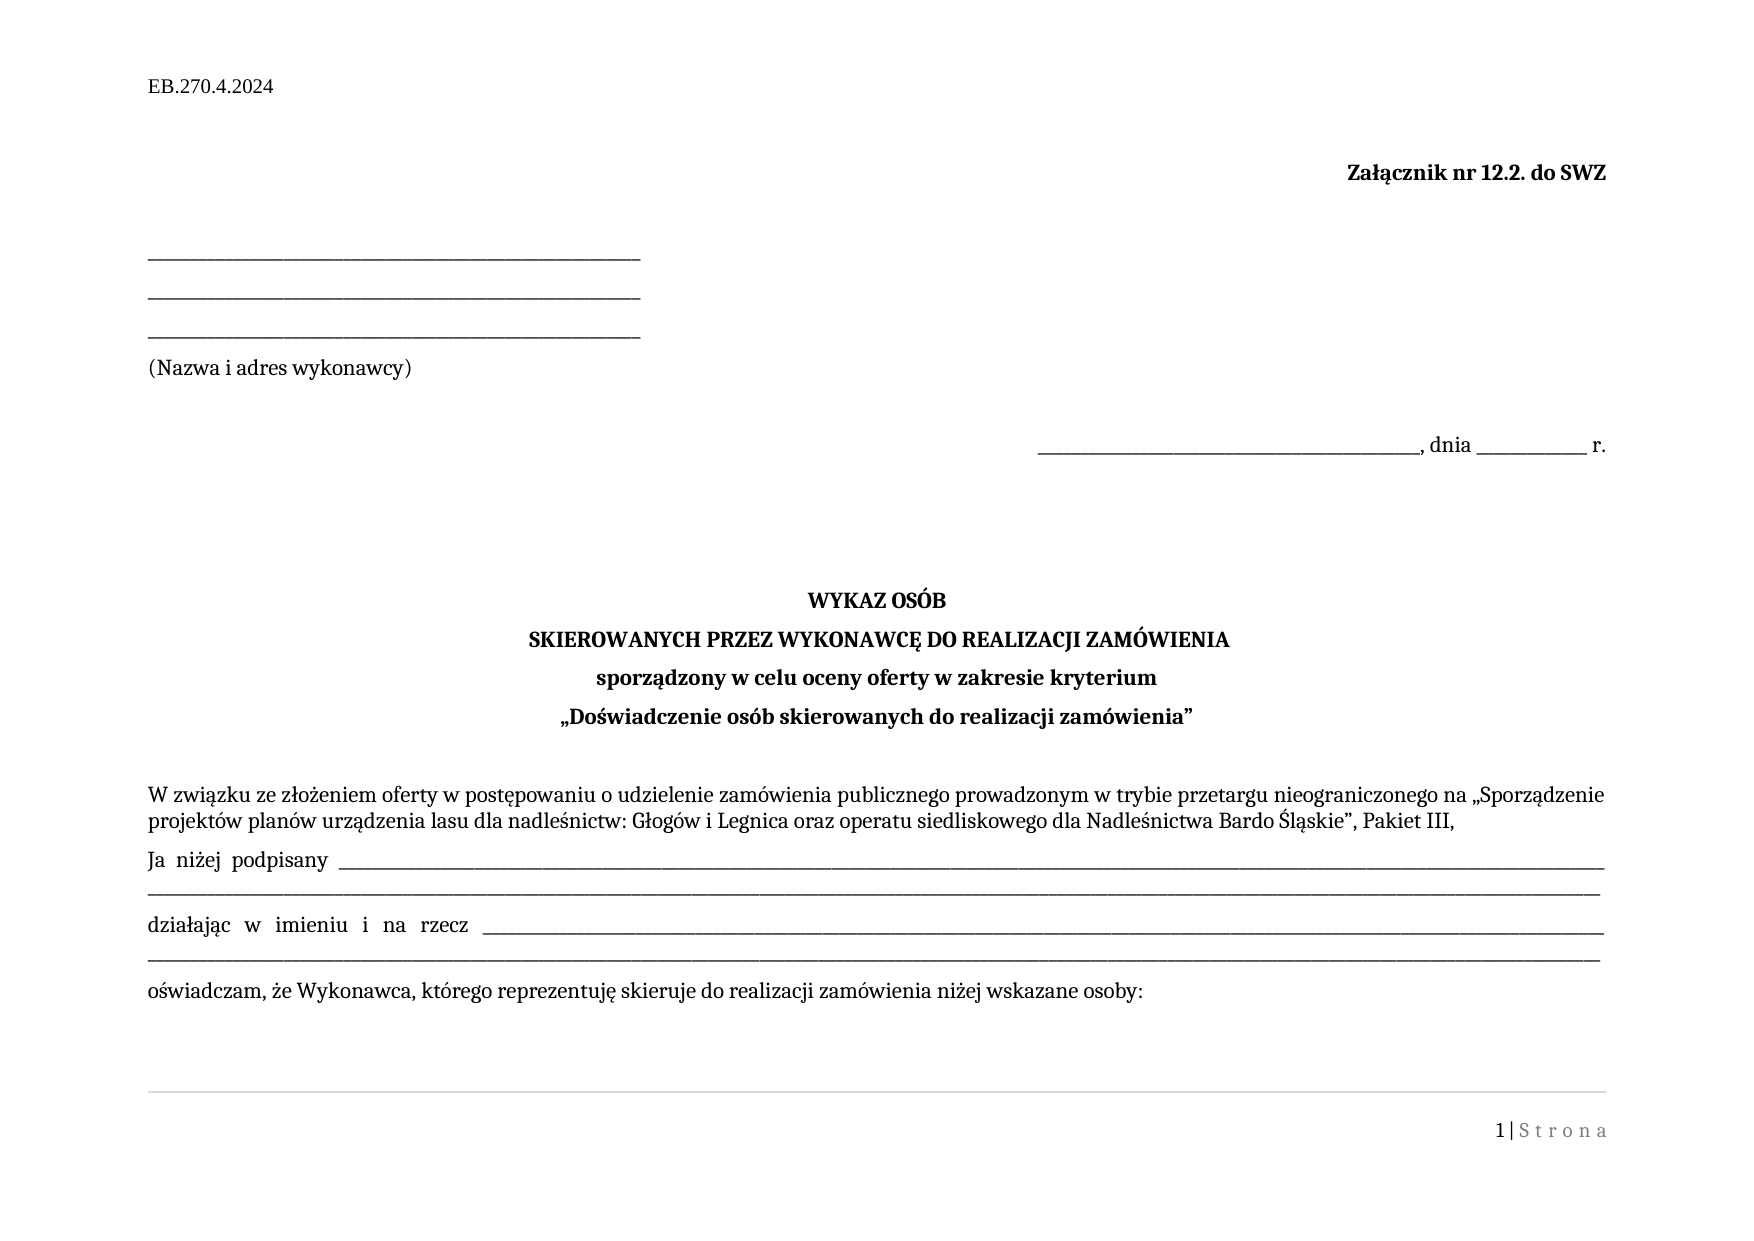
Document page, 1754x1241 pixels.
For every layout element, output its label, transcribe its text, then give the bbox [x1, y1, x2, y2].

text _____________________________________________, dnia _____________ r. [148, 432, 1606, 458]
text W związku ze złożeniem oferty w postępowaniu o udzielenie zamówienia publicznego prowadzonym w trybie przetargu nieograniczonego na „Sporządzenie projektów planów urządzenia lasu dla nadleśnictw: Głogów i Legnica oraz operatu siedliskowego dla Nadleśnictwa Bardo Śląskie”, Pakiet III, [148, 782, 1606, 834]
text Ja niżej podpisany _____________________________________________________________________________________________________________________________________________________ ___________________________________________________________________________________________________________________________________________________________________________ [148, 847, 1606, 900]
text działając w imieniu i na rzecz ____________________________________________________________________________________________________________________________________ ___________________________________________________________________________________________________________________________________________________________________________ [148, 912, 1606, 965]
text (Nazwa i adres wykonawcy) [148, 354, 1606, 381]
text __________________________________________________________ [148, 316, 1606, 342]
text „Doświadczenie osób skierowanych do realizacji zamówienia” [148, 704, 1606, 730]
text oświadczam, że Wykonawca, którego reprezentuję skieruje do realizacji zamówienia niżej wskazane osoby: [148, 977, 1606, 1004]
text Załącznik nr 12.2. do SWZ [148, 160, 1606, 186]
text __________________________________________________________ [148, 277, 1606, 303]
text __________________________________________________________ [148, 238, 1606, 264]
text SKIEROWANYCH PRZEZ WYKONAWCĘ DO REALIZACJI ZAMÓWIENIA [148, 626, 1606, 653]
text WYKAZ OSÓB [148, 587, 1606, 614]
text sporządzony w celu oceny oferty w zakresie kryterium [148, 665, 1606, 692]
